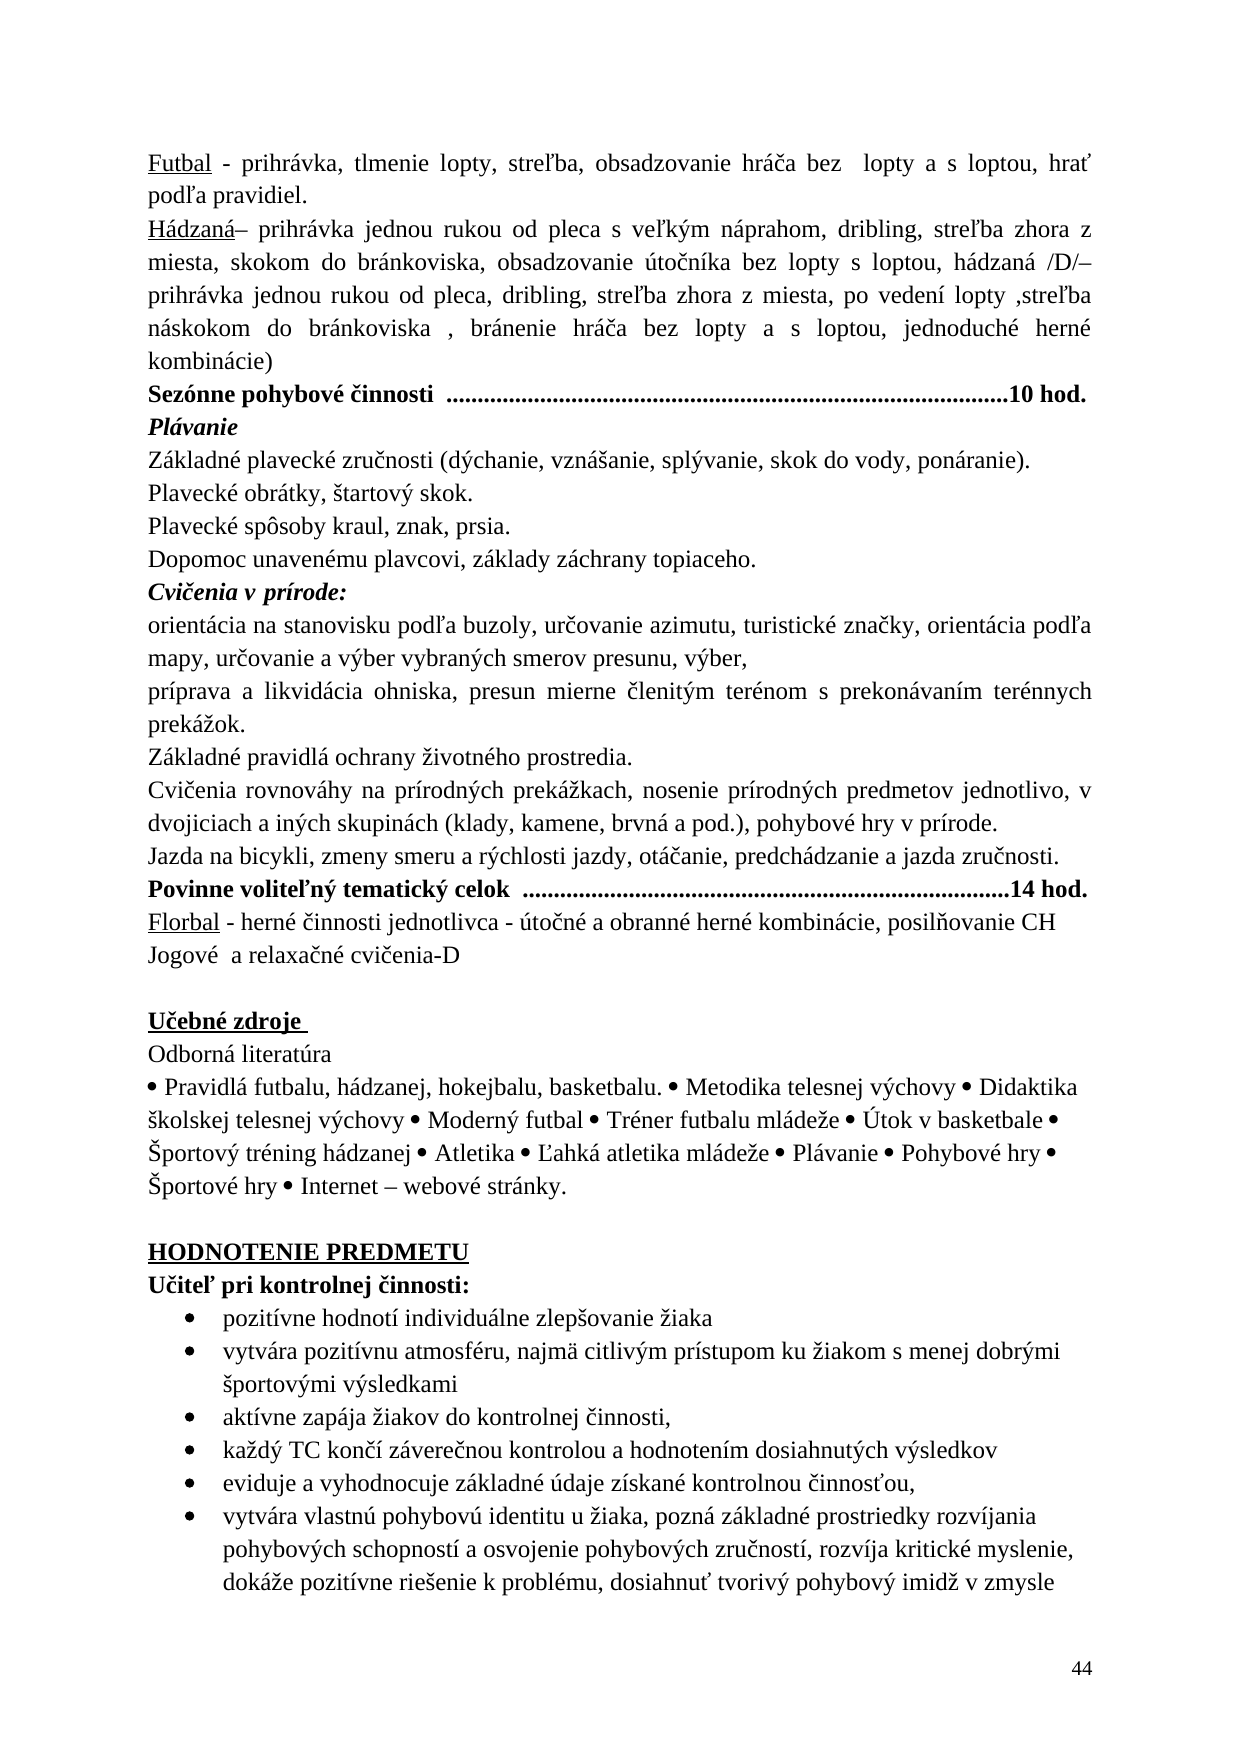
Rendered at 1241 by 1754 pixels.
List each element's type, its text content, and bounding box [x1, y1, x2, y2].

text Učiteľ pri kontrolnej činnosti: [148, 1270, 1093, 1299]
list eviduje a vyhodnocuje základné údaje získané kontrolnou činnosťou, [185, 1468, 1093, 1497]
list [185, 1501, 1093, 1596]
text Dopomoc unavenému plavcovi, základy záchrany topiaceho. [148, 544, 1093, 573]
text orientácia na stanovisku podľa buzoly, určovanie azimutu, turistické značky, orientácia podľa mapy, určovanie a výber vybraných smerov presunu, výber, [148, 610, 1093, 672]
text príprava a likvidácia ohniska, presun mierne členitým terénom s prekonávaním terénnych prekážok. [148, 676, 1093, 738]
text Sezónne pohybové činnosti ..........................................................................................10 hod. [148, 379, 1093, 407]
text HODNOTENIE PREDMETU [148, 1237, 1093, 1266]
text Učebné zdroje [148, 1006, 1093, 1035]
list každý TC končí záverečnou kontrolou a hodnotením dosiahnutých výsledkov [185, 1435, 1093, 1464]
text Odborná literatúra [148, 1039, 1093, 1068]
text Jogové a relaxačné cvičenia-D [148, 940, 1093, 969]
text Povinne voliteľný tematický celok ..............................................................................14 hod. [148, 874, 1093, 903]
text Hádzaná– prihrávka jednou rukou od pleca s veľkým náprahom, dribling, streľba zhora z miesta, skokom do bránkoviska, obsadzovanie útočníka bez lopty s loptou, hádzaná /D/– prihrávka jednou rukou od pleca, dribling, streľba zhora z miesta, po vedení lopty ,streľba náskokom do bránkoviska , bránenie hráča bez lopty a s loptou, jednoduché herné kombinácie) [148, 214, 1093, 374]
text Základné pravidlá ochrany životného prostredia. [148, 742, 1093, 771]
text Florbal - herné činnosti jednotlivca - útočné a obranné herné kombinácie, posilňovanie CH [148, 907, 1093, 936]
list aktívne zapája žiakov do kontrolnej činnosti, [185, 1402, 1093, 1431]
text Plavecké obrátky, štartový skok. [148, 478, 1093, 507]
text Plávanie [148, 412, 1093, 441]
text Pravidlá futbalu, hádzanej, hokejbalu, basketbalu. Metodika telesnej výchovy Didaktika školskej telesnej výchovy Moderný futbal Tréner futbalu mládeže Útok v basketbale Športový tréning hádzanej Atletika Ľahká atletika mládeže Plávanie Pohybové hry Športové hry Internet – webové stránky. [148, 1072, 1093, 1200]
text Cvičenia v prírode: [148, 577, 1093, 606]
text Cvičenia rovnováhy na prírodných prekážkach, nosenie prírodných predmetov jednotlivo, v dvojiciach a iných skupinách (klady, kamene, brvná a pod.), pohybové hry v prírode. [148, 775, 1093, 837]
text Plavecké spôsoby kraul, znak, prsia. [148, 511, 1093, 539]
list pozitívne hodnotí individuálne zlepšovanie žiaka [185, 1303, 1093, 1332]
text Jazda na bicykli, zmeny smeru a rýchlosti jazdy, otáčanie, predchádzanie a jazda zručnosti. [148, 841, 1093, 870]
text Futbal - prihrávka, tlmenie lopty, streľba, obsadzovanie hráča bez lopty a s loptou, hrať podľa pravidiel. [148, 148, 1093, 209]
text Základné plavecké zručnosti (dýchanie, vznášanie, splývanie, skok do vody, ponáranie). [148, 445, 1093, 473]
list vytvára pozitívnu atmosféru, najmä citlivým prístupom ku žiakom s menej dobrými športovými výsledkami [185, 1336, 1093, 1398]
